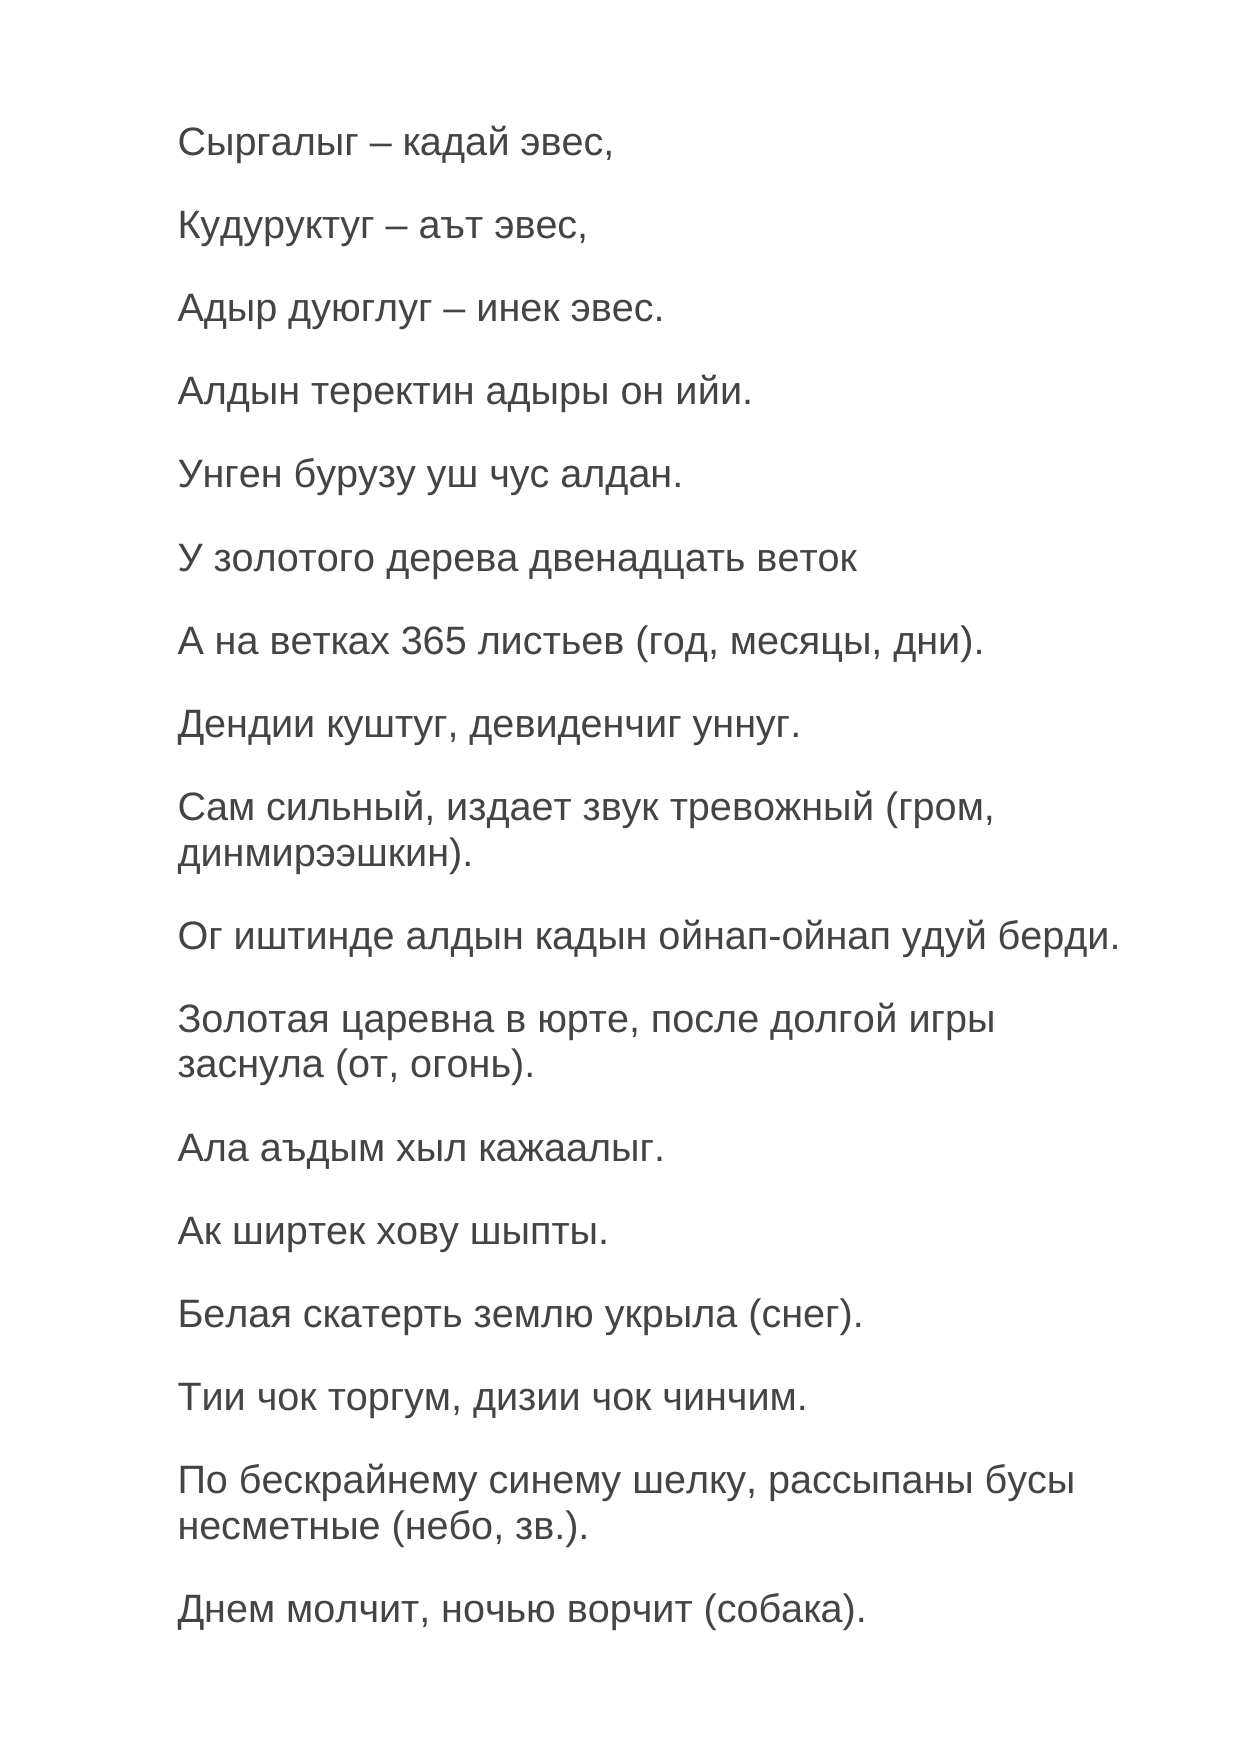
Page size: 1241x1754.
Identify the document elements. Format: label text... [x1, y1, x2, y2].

text Золотая царевна в юрте, после долгой игры заснула (от, огонь). [177, 995, 1152, 1086]
text А на ветках 365 листьев (год, месяцы, дни). [177, 617, 1152, 662]
text У золотого дерева двенадцать веток [177, 534, 1152, 579]
text Кудуруктуг – аът эвес, [177, 201, 1152, 247]
text Сыргалыг – кадай эвес, [177, 118, 1152, 164]
text Унген бурузу уш чус алдан. [177, 451, 1152, 496]
text Алдын теректин адыры он ийи. [177, 367, 1152, 413]
text Ог иштинде алдын кадын ойнап-ойнап удуй берди. [177, 912, 1152, 957]
text Белая скатерть землю укрыла (снег). [177, 1290, 1152, 1336]
text Тии чок торгум, дизии чок чинчим. [177, 1373, 1152, 1419]
text Дендии куштуг, девиденчиг уннуг. [177, 700, 1152, 746]
text Днем молчит, ночью ворчит (собака). [177, 1585, 1152, 1631]
text Ак ширтек хову шыпты. [177, 1207, 1152, 1252]
text Адыр дуюглуг – инек эвес. [177, 284, 1152, 330]
text Сам сильный, издает звук тревожный (гром, динмирээшкин). [177, 783, 1152, 874]
text По бескрайнему синему шелку, рассыпаны бусы несметные (небо, зв.). [177, 1456, 1152, 1547]
text Ала аъдым хыл кажаалыг. [177, 1124, 1152, 1169]
